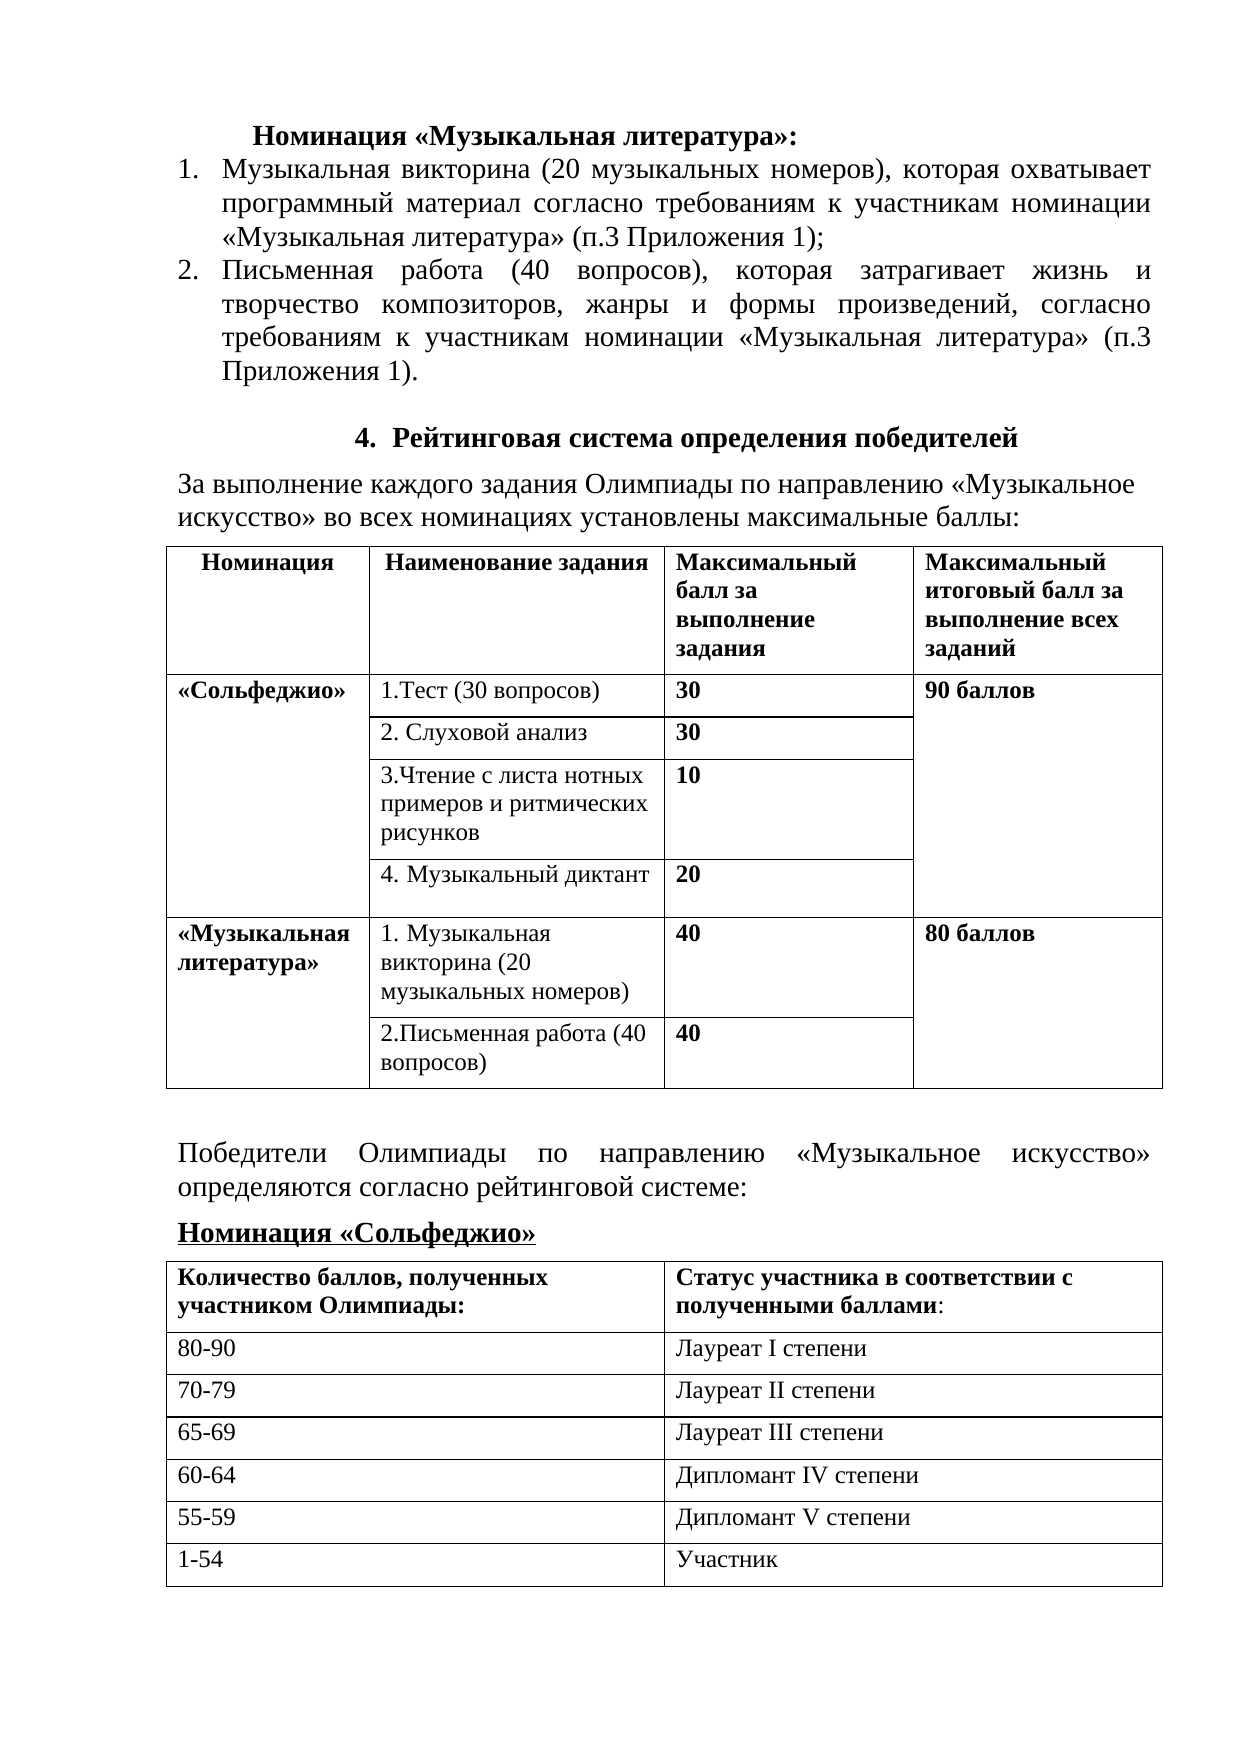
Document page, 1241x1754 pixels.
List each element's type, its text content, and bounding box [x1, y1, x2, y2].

table_cell 65-69 [167, 1418, 664, 1459]
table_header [167, 1262, 664, 1332]
table_cell 2. Слуховой анализ [370, 718, 664, 759]
table_cell 55-59 [167, 1502, 664, 1543]
table_cell Дипломант IV степени [665, 1460, 1162, 1501]
table_cell Дипломант V степени [665, 1502, 1162, 1543]
text За выполнение каждого задания Олимпиады по направлению «Музыкальное искусство» во всех номинациях установлены максимальные баллы: [177, 466, 1152, 533]
list Письменная работа (40 вопросов), которая затрагивает жизнь и творчество композиторов, жанры и формы произведений, согласно требованиям к участникам номинации «Музыкальная литература» (п.3 Приложения 1). [177, 252, 1152, 386]
table_cell 1. Музыкальная викторина (20 музыкальных номеров) [370, 918, 664, 1017]
text Номинация «Сольфеджио» [177, 1215, 1152, 1248]
table_cell 40 [665, 918, 913, 1017]
table_cell Лауреат II степени [665, 1375, 1162, 1416]
table_cell 30 [665, 675, 913, 716]
table_cell 10 [665, 760, 913, 858]
table_cell Лауреат I степени [665, 1333, 1162, 1374]
text Победители Олимпиады по направлению «Музыкальное искусство» определяются согласно рейтинговой системе: [177, 1135, 1152, 1202]
table_cell 1.Тест (30 вопросов) [370, 675, 664, 716]
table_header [665, 1262, 1162, 1332]
table_header Номинация [167, 547, 369, 674]
list Номинация «Музыкальная литература»: [252, 118, 1152, 152]
table_cell 40 [665, 1018, 913, 1088]
table_cell «Сольфеджио» [167, 675, 369, 917]
table_cell 1-54 [167, 1544, 664, 1586]
table_header Максимальный балл за выполнение задания [665, 547, 913, 674]
list Музыкальная викторина (20 музыкальных номеров), которая охватывает программный материал согласно требованиям к участникам номинации «Музыкальная литература» (п.3 Приложения 1); [177, 152, 1152, 252]
table_header Максимальный итоговый балл за выполнение всех заданий [914, 547, 1162, 674]
table_cell Участник [665, 1544, 1162, 1586]
table_header Наименование задания [370, 547, 664, 674]
table_cell «Музыкальная литература» [167, 918, 369, 1088]
table_cell 3.Чтение с листа нотных примеров и ритмических рисунков [370, 760, 664, 858]
list Рейтинговая система определения победителей [222, 420, 1152, 453]
table_cell 90 баллов [914, 675, 1162, 917]
table_cell 70-79 [167, 1375, 664, 1416]
table_cell 80-90 [167, 1333, 664, 1374]
table_cell 4. Музыкальный диктант [370, 860, 664, 917]
table_cell 60-64 [167, 1460, 664, 1501]
table_cell Лауреат III степени [665, 1418, 1162, 1459]
table_cell 30 [665, 718, 913, 759]
table_cell 20 [665, 860, 913, 917]
table_cell 2.Письменная работа (40 вопросов) [370, 1018, 664, 1088]
table_cell 80 баллов [914, 918, 1162, 1088]
